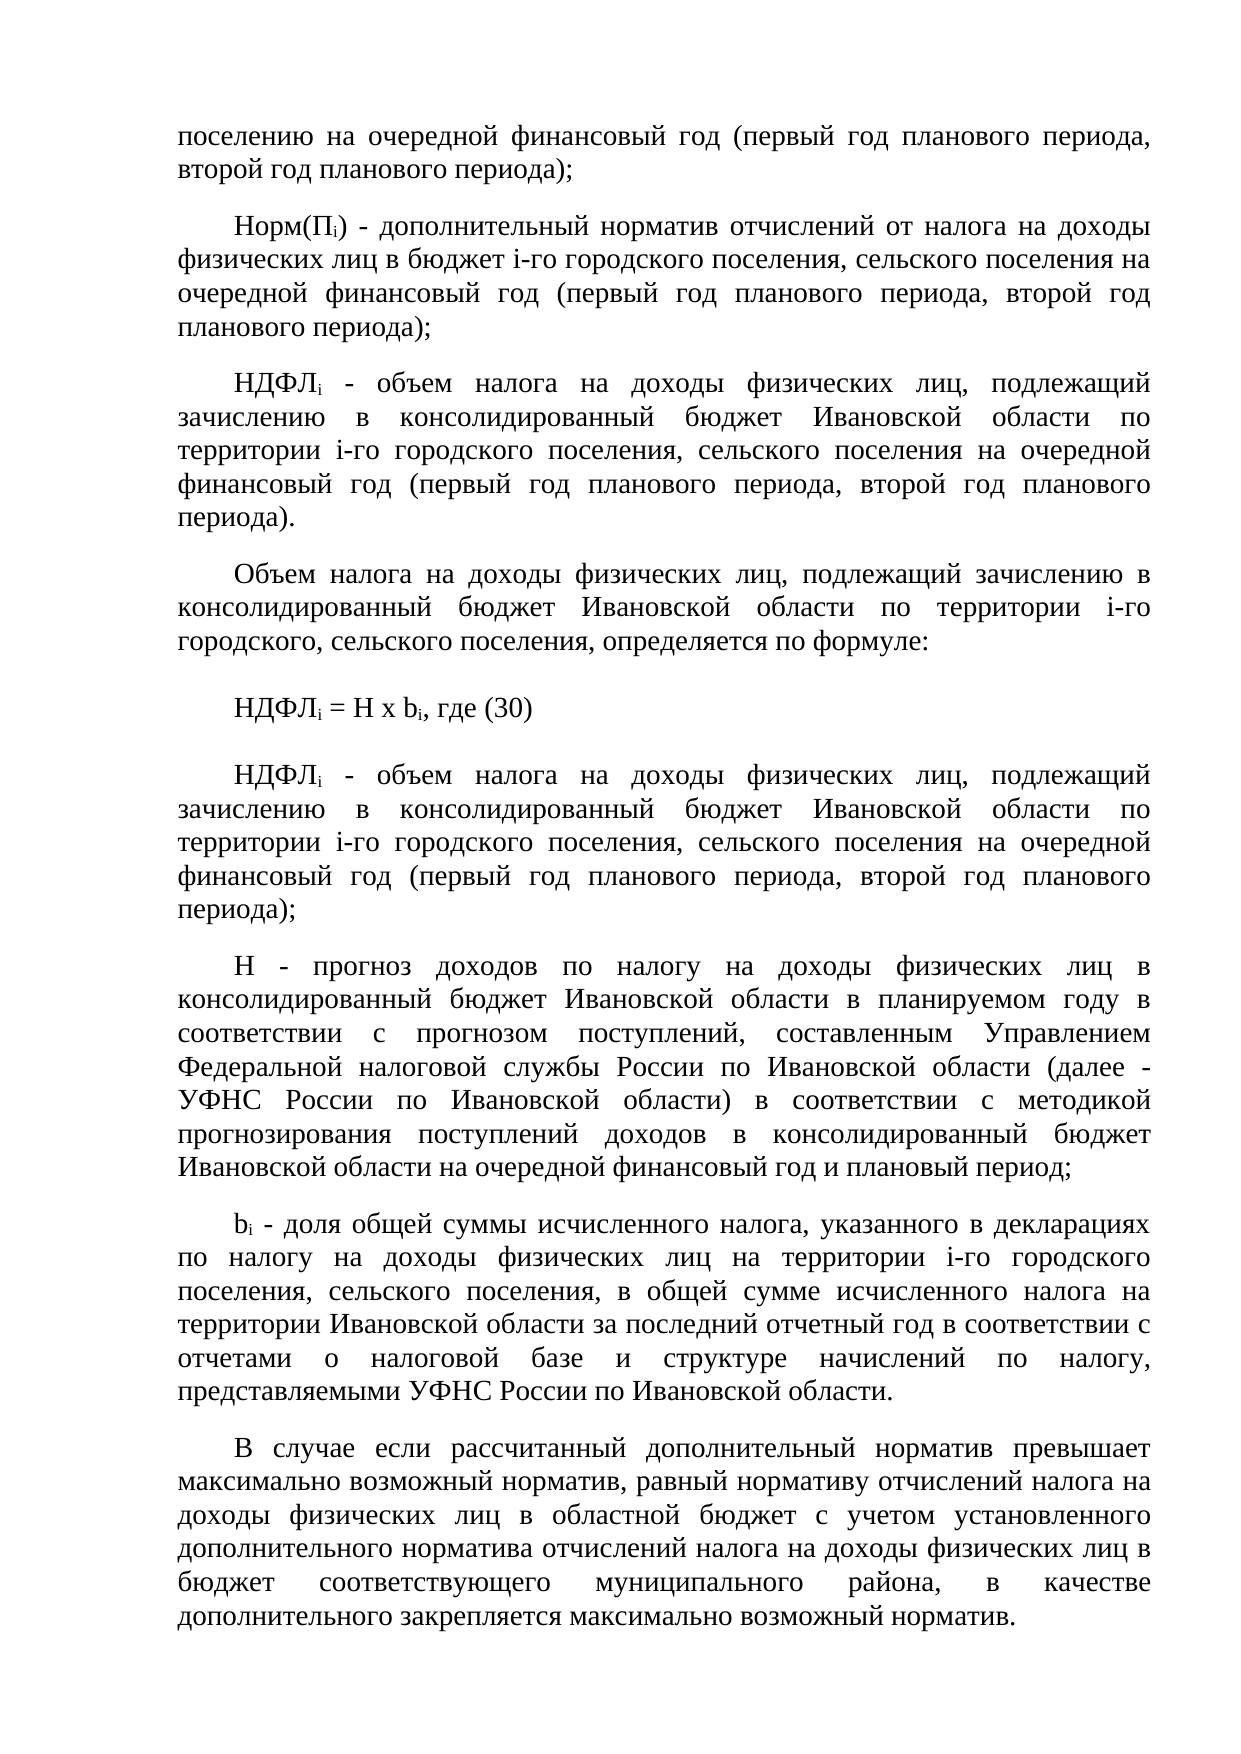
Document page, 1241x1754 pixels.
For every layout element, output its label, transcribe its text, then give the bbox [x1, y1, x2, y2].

text В случае если рассчитанный дополнительный норматив превышает максимально возможный норматив, равный нормативу отчислений налога на доходы физических лиц в областной бюджет с учетом установленного дополнительного норматива отчислений налога на доходы физических лиц в бюджет соответствующего муниципального района, в качестве дополнительного закрепляется максимально возможный норматив. [177, 1430, 1152, 1631]
text НДФЛi - объем налога на доходы физических лиц, подлежащий зачислению в консолидированный бюджет Ивановской области по территории i-го городского поселения, сельского поселения на очередной финансовый год (первый год планового периода, второй год планового периода). [177, 365, 1152, 533]
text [177, 118, 1152, 185]
text bi - доля общей суммы исчисленного налога, указанного в декларациях по налогу на доходы физических лиц на территории i-го городского поселения, сельского поселения, в общей сумме исчисленного налога на территории Ивановской области за последний отчетный год в соответствии с отчетами о налоговой базе и структуре начислений по налогу, представляемыми УФНС России по Ивановской области. [177, 1206, 1152, 1407]
text Н - прогноз доходов по налогу на доходы физических лиц в консолидированный бюджет Ивановской области в планируемом году в соответствии с прогнозом поступлений, составленным Управлением Федеральной налоговой службы России по Ивановской области (далее - УФНС России по Ивановской области) в соответствии с методикой прогнозирования поступлений доходов в консолидированный бюджет Ивановской области на очередной финансовый год и плановый период; [177, 948, 1152, 1183]
text НДФЛi = Н x bi, где (30) [177, 690, 1152, 724]
text Норм(Пi) - дополнительный норматив отчислений от налога на доходы физических лиц в бюджет i-го городского поселения, сельского поселения на очередной финансовый год (первый год планового периода, второй год планового периода); [177, 208, 1152, 342]
text Объем налога на доходы физических лиц, подлежащий зачислению в консолидированный бюджет Ивановской области по территории i-го городского, сельского поселения, определяется по формуле: [177, 556, 1152, 656]
text НДФЛi - объем налога на доходы физических лиц, подлежащий зачислению в консолидированный бюджет Ивановской области по территории i-го городского поселения, сельского поселения на очередной финансовый год (первый год планового периода, второй год планового периода); [177, 757, 1152, 925]
